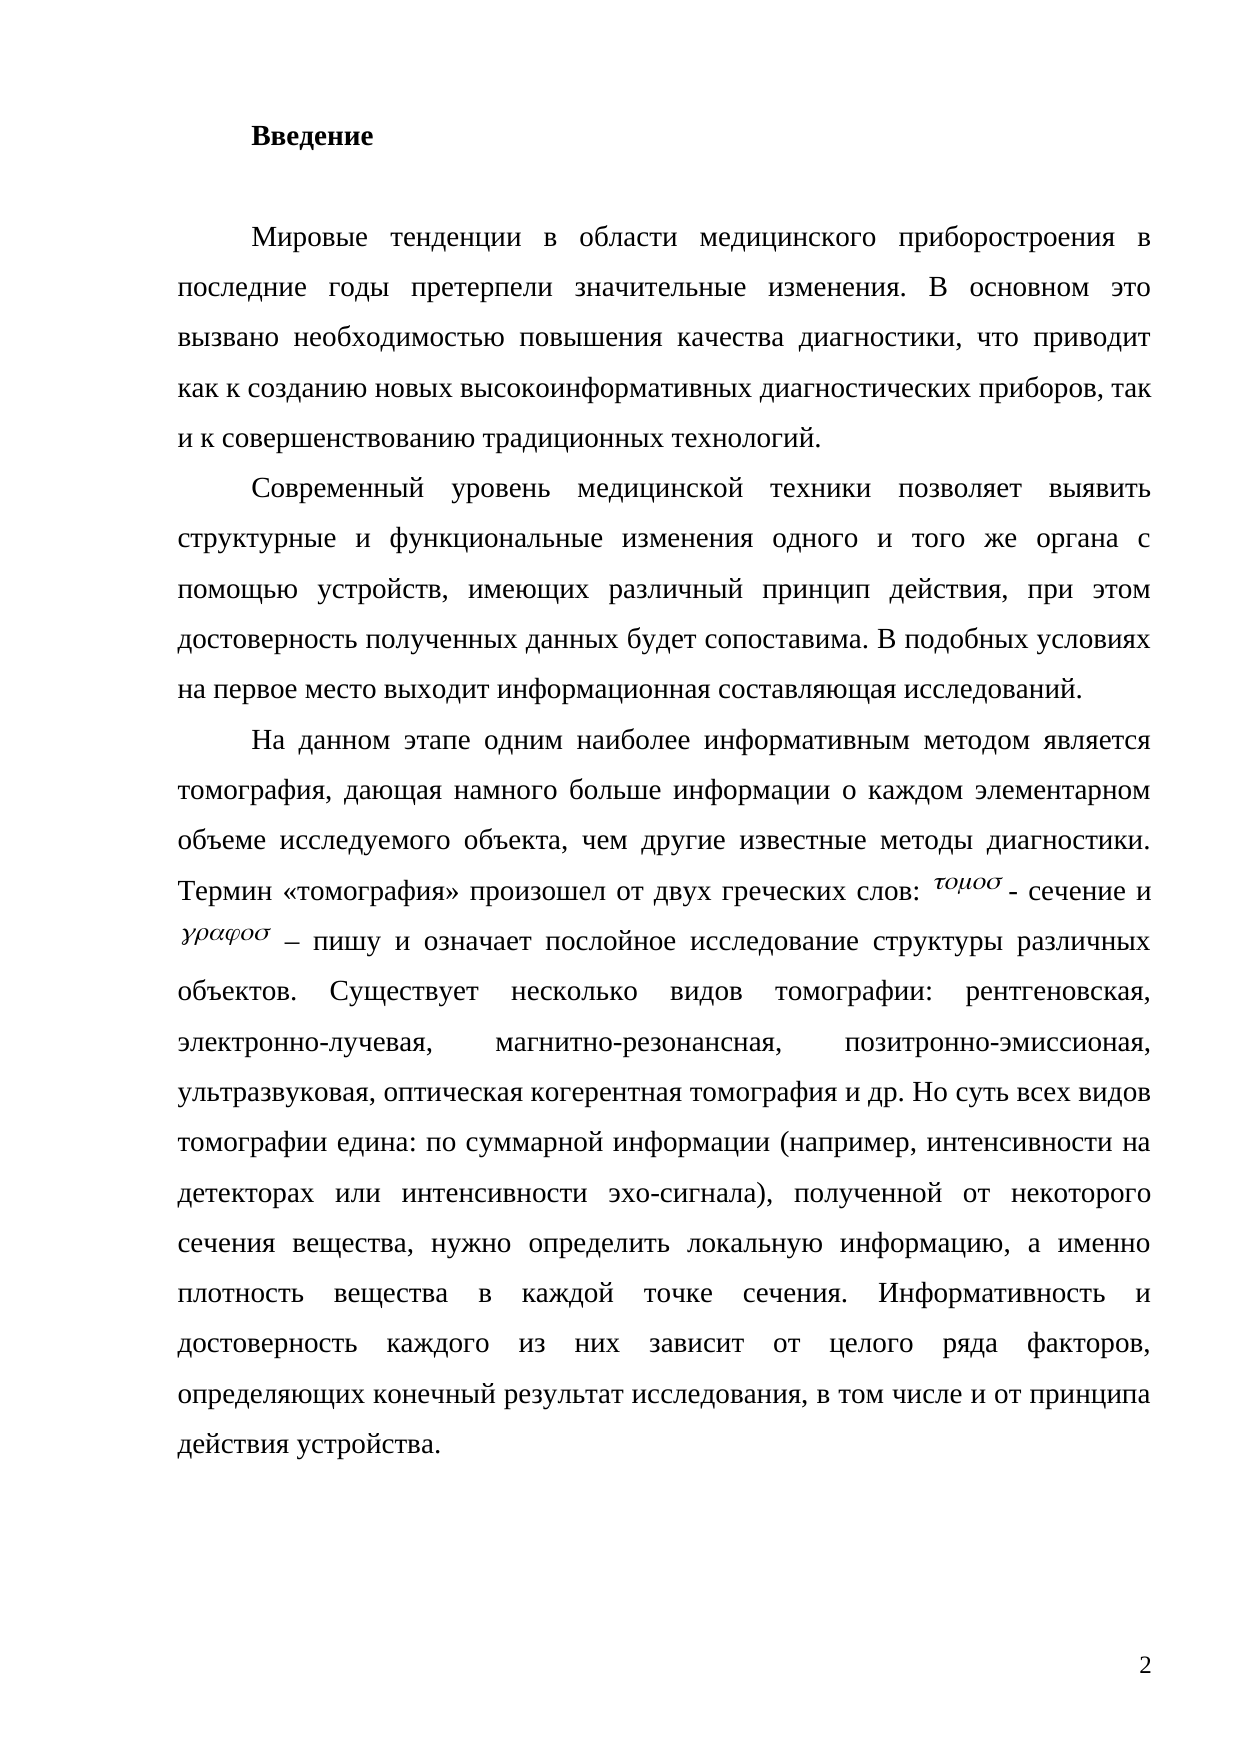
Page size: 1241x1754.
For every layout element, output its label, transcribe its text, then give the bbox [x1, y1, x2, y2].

text Введение [177, 118, 1152, 152]
text Современный уровень медицинской техники позволяет выявить структурные и функциональные изменения одного и того же органа с помощью устройств, имеющих различный принцип действия, при этом достоверность полученных данных будет сопоставима. В подобных условиях на первое место выходит информационная составляющая исследований. [177, 470, 1152, 705]
text На данном этапе одним наиболее информативным методом является томография, дающая намного больше информации о каждом элементарном объеме исследуемого объекта, чем другие известные методы диагностики. Термин «томография» произошел от двух греческих слов: - сечение и – пишу и означает послойное исследование структуры различных объектов. Существует несколько видов томографии: рентгеновская, электронно-лучевая, магнитно-резонансная, позитронно-эмиссионая, ультразвуковая, оптическая когерентная томография и др. Но суть всех видов томографии едина: по суммарной информации (например, интенсивности на детекторах или интенсивности эхо-сигнала), полученной от некоторого сечения вещества, нужно определить локальную информацию, а именно плотность вещества в каждой точке сечения. Информативность и достоверность каждого из них зависит от целого ряда факторов, определяющих конечный результат исследования, в том числе и от принципа действия устройства. [177, 722, 1152, 1460]
text Мировые тенденции в области медицинского приборостроения в последние годы претерпели значительные изменения. В основном это вызвано необходимостью повышения качества диагностики, что приводит как к созданию новых высокоинформативных диагностических приборов, так и к совершенствованию традиционных технологий. [177, 219, 1152, 453]
